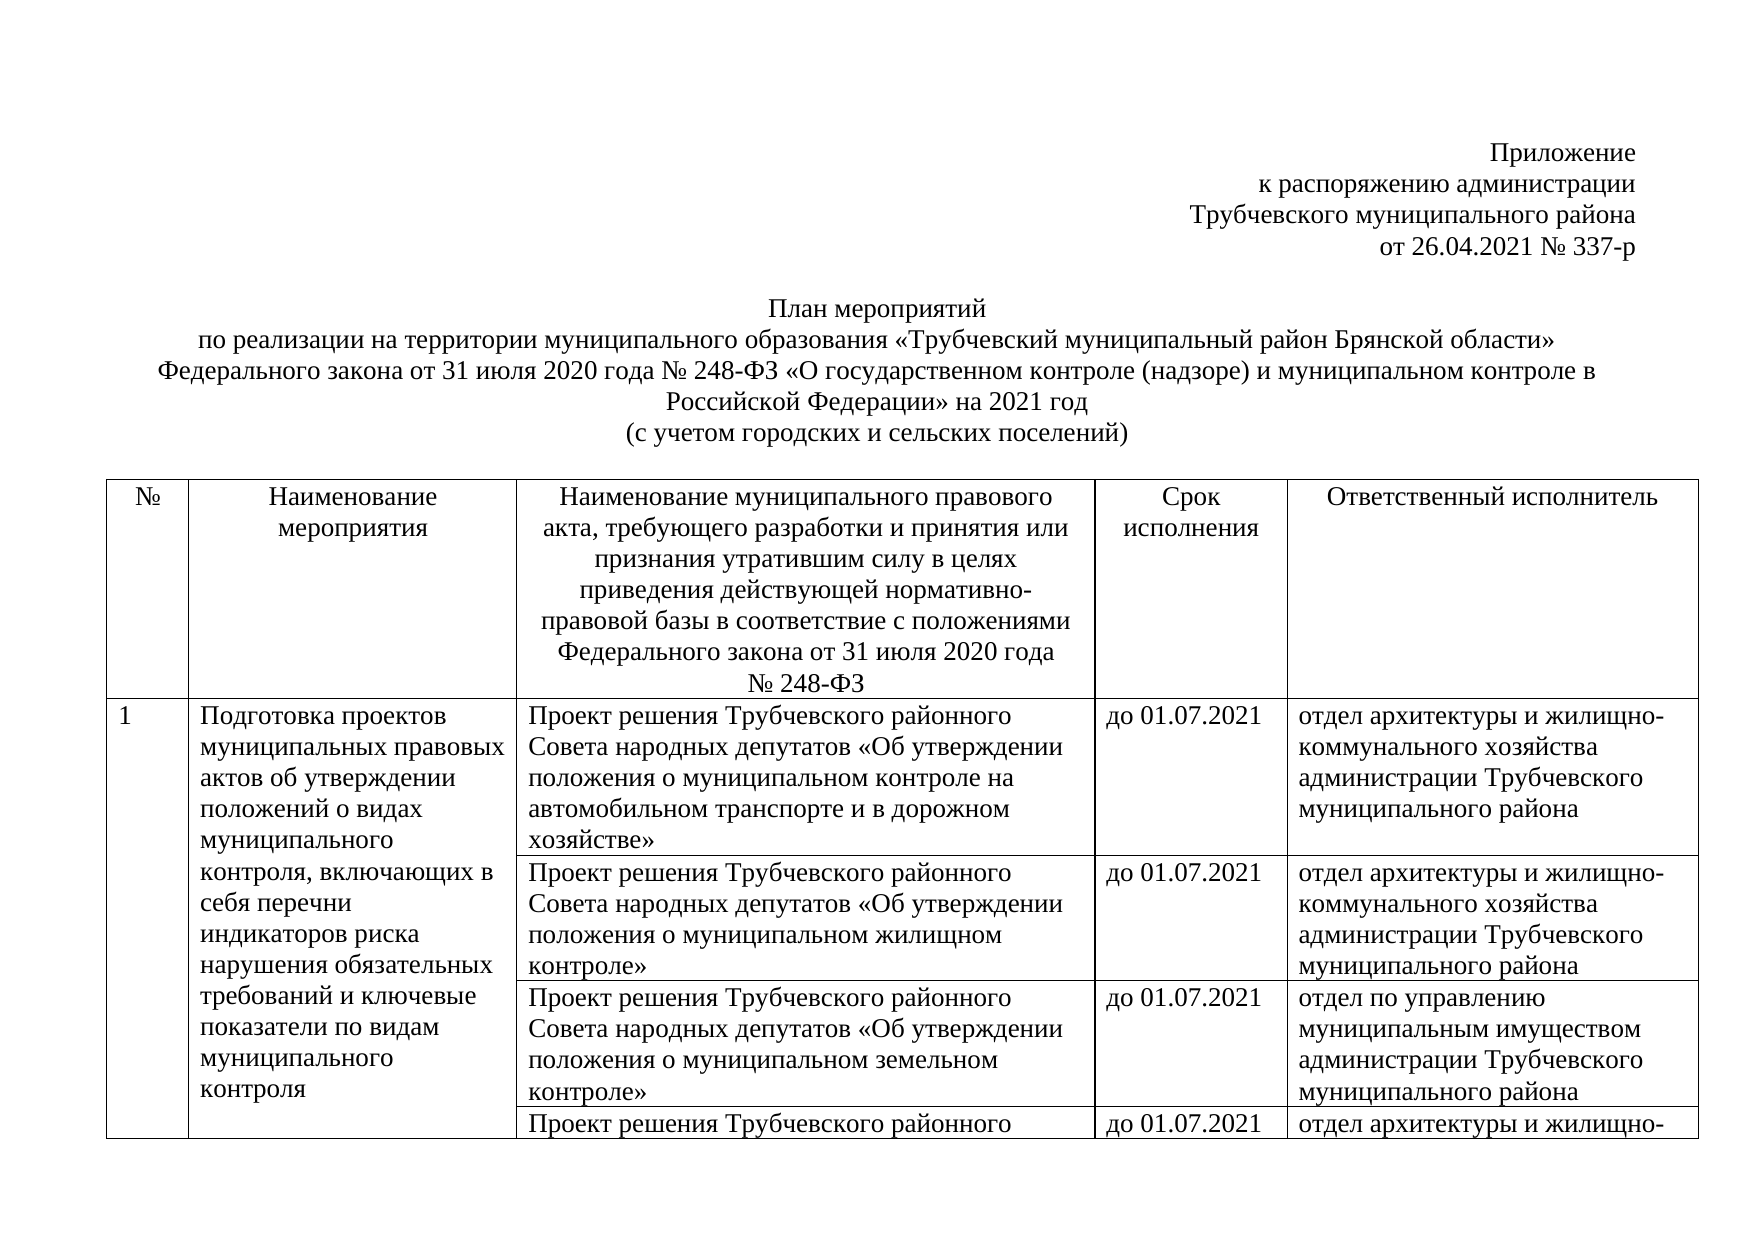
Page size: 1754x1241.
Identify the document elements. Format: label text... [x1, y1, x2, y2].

table_header Срок исполнения [1096, 480, 1287, 698]
text к распоряжению администрации [118, 167, 1636, 198]
text по реализации на территории муниципального образования «Трубчевский муниципальный район Брянской области» Федерального закона от 31 июля 2020 года № 248-ФЗ «О государственном контроле (надзоре) и муниципальном контроле в Российской Федерации» на 2021 год [118, 323, 1636, 416]
table_header Наименование мероприятия [189, 480, 516, 698]
table_cell Подготовка проектов муниципальных правовых актов об утверждении положений о видах муниципального контроля, включающих в себя перечни индикаторов риска нарушения обязательных требований и ключевые показатели по видам муниципального контроля [189, 699, 516, 1138]
table_cell до 01.07.2021 [1096, 856, 1287, 980]
text Приложение [118, 136, 1636, 167]
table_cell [517, 1107, 1094, 1138]
table_cell отдел архитектуры и жилищно-коммунального хозяйства администрации Трубчевского муниципального района [1288, 856, 1698, 980]
table_cell 1 [107, 699, 188, 1138]
table_cell Проект решения Трубчевского районного Совета народных депутатов «Об утверждении положения о муниципальном контроле на автомобильном транспорте и в дорожном хозяйстве» [517, 699, 1094, 854]
table_cell отдел архитектуры и жилищно-коммунального хозяйства администрации Трубчевского муниципального района [1288, 699, 1698, 854]
table_header Ответственный исполнитель [1288, 480, 1698, 698]
table_header № [107, 480, 188, 698]
table_cell до 01.07.2021 [1096, 699, 1287, 854]
table_cell до 01.07.2021 [1096, 1107, 1287, 1138]
text от 26.04.2021 № 337-р [118, 229, 1636, 261]
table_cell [1288, 1107, 1698, 1138]
text Трубчевского муниципального района [118, 198, 1636, 229]
table_cell Проект решения Трубчевского районного Совета народных депутатов «Об утверждении положения о муниципальном земельном контроле» [517, 981, 1094, 1106]
text (с учетом городских и сельских поселений) [118, 416, 1636, 448]
text План мероприятий [118, 292, 1636, 323]
table_cell отдел по управлению муниципальным имуществом администрации Трубчевского муниципального района [1288, 981, 1698, 1106]
table_cell до 01.07.2021 [1096, 981, 1287, 1106]
table_header Наименование муниципального правового акта, требующего разработки и принятия или признания утратившим силу в целях приведения действующей нормативно-правовой базы в соответствие с положениями Федерального закона от 31 июля 2020 года № 248-ФЗ [517, 480, 1094, 698]
table_cell Проект решения Трубчевского районного Совета народных депутатов «Об утверждении положения о муниципальном жилищном контроле» [517, 856, 1094, 980]
